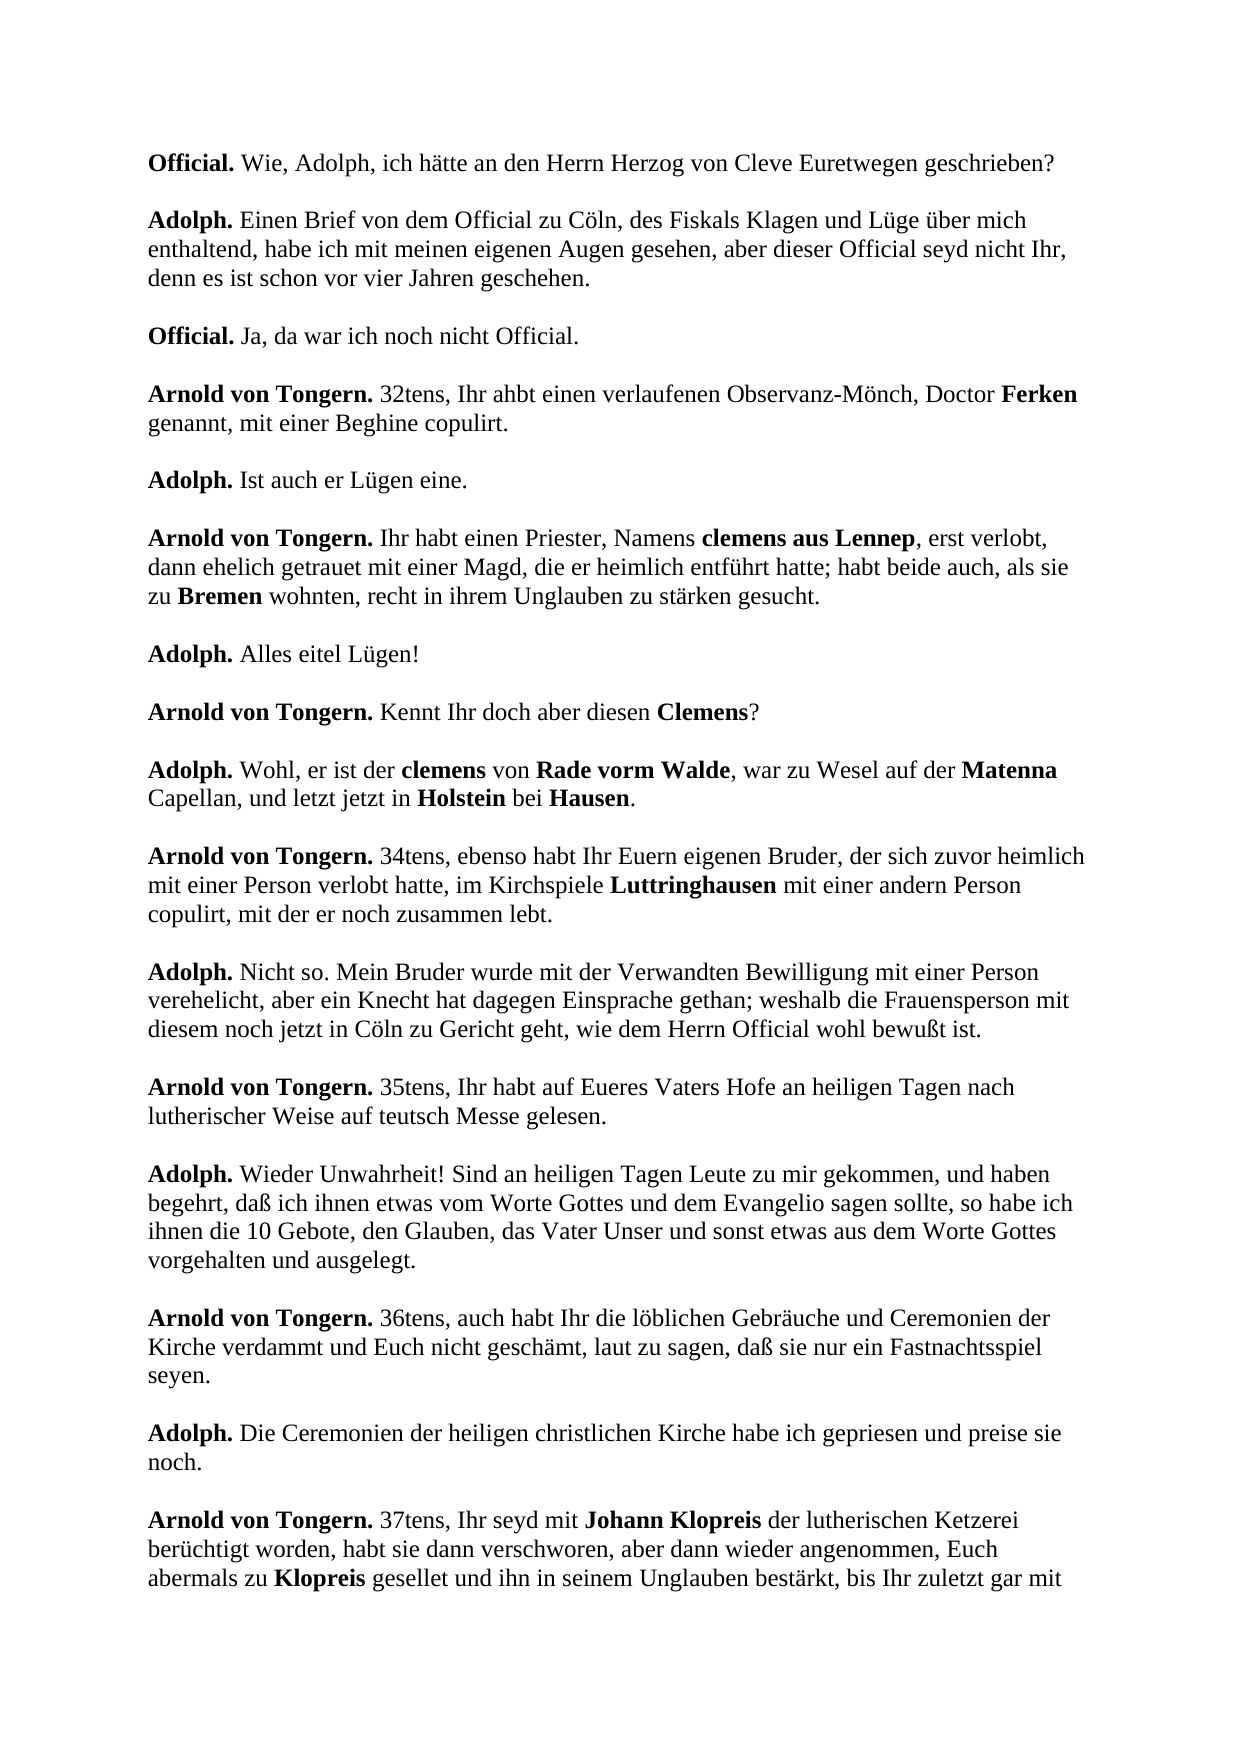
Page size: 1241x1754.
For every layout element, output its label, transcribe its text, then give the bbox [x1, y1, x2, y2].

text Arnold von Tongern. 32tens, Ihr ahbt einen verlaufenen Observanz-Mönch, Doctor Ferken genannt, mit einer Beghine copulirt. [148, 379, 1093, 436]
text Adolph. Einen Brief von dem Official zu Cöln, des Fiskals Klagen und Lüge über mich enthaltend, habe ich mit meinen eigenen Augen gesehen, aber dieser Official seyd nicht Ihr, denn es ist schon vor vier Jahren geschehen. [148, 206, 1093, 292]
text Adolph. Nicht so. Mein Bruder wurde mit der Verwandten Bewilligung mit einer Person verehelicht, aber ein Knecht hat dagegen Einsprache gethan; weshalb die Frauensperson mit diesem noch jetzt in Cöln zu Gericht geht, wie dem Herrn Official wohl bewußt ist. [148, 957, 1093, 1043]
text Arnold von Tongern. Kennt Ihr doch aber diesen Clemens? [148, 697, 1093, 726]
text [148, 1505, 1093, 1591]
text Arnold von Tongern. 36tens, auch habt Ihr die löblichen Gebräuche und Ceremonien der Kirche verdammt und Euch nicht geschämt, laut zu sagen, daß sie nur ein Fastnachtsspiel seyen. [148, 1303, 1093, 1389]
text Adolph. Alles eitel Lügen! [148, 639, 1093, 668]
text Adolph. Die Ceremonien der heiligen christlichen Kirche habe ich gepriesen und preise sie noch. [148, 1418, 1093, 1476]
text Adolph. Wieder Unwahrheit! Sind an heiligen Tagen Leute zu mir gekommen, und haben begehrt, daß ich ihnen etwas vom Worte Gottes und dem Evangelio sagen sollte, so habe ich ihnen die 10 Gebote, den Glauben, das Vater Unser und sonst etwas aus dem Worte Gottes vorgehalten und ausgelegt. [148, 1159, 1093, 1274]
text Adolph. Wohl, er ist der clemens von Rade vorm Walde, war zu Wesel auf der Matenna Capellan, und letzt jetzt in Holstein bei Hausen. [148, 755, 1093, 812]
text Arnold von Tongern. Ihr habt einen Priester, Namens clemens aus Lennep, erst verlobt, dann ehelich getrauet mit einer Magd, die er heimlich entführt hatte; habt beide auch, als sie zu Bremen wohnten, recht in ihrem Unglauben zu stärken gesucht. [148, 523, 1093, 610]
text Adolph. Ist auch er Lügen eine. [148, 466, 1093, 494]
text Arnold von Tongern. 35tens, Ihr habt auf Eueres Vaters Hofe an heiligen Tagen nach lutherischer Weise auf teutsch Messe gelesen. [148, 1072, 1093, 1130]
text Official. Wie, Adolph, ich hätte an den Herrn Herzog von Cleve Euretwegen geschrieben? [148, 148, 1093, 176]
text Arnold von Tongern. 34tens, ebenso habt Ihr Euern eigenen Bruder, der sich zuvor heimlich mit einer Person verlobt hatte, im Kirchspiele Luttringhausen mit einer andern Person copulirt, mit der er noch zusammen lebt. [148, 841, 1093, 928]
text Official. Ja, da war ich noch nicht Official. [148, 321, 1093, 350]
